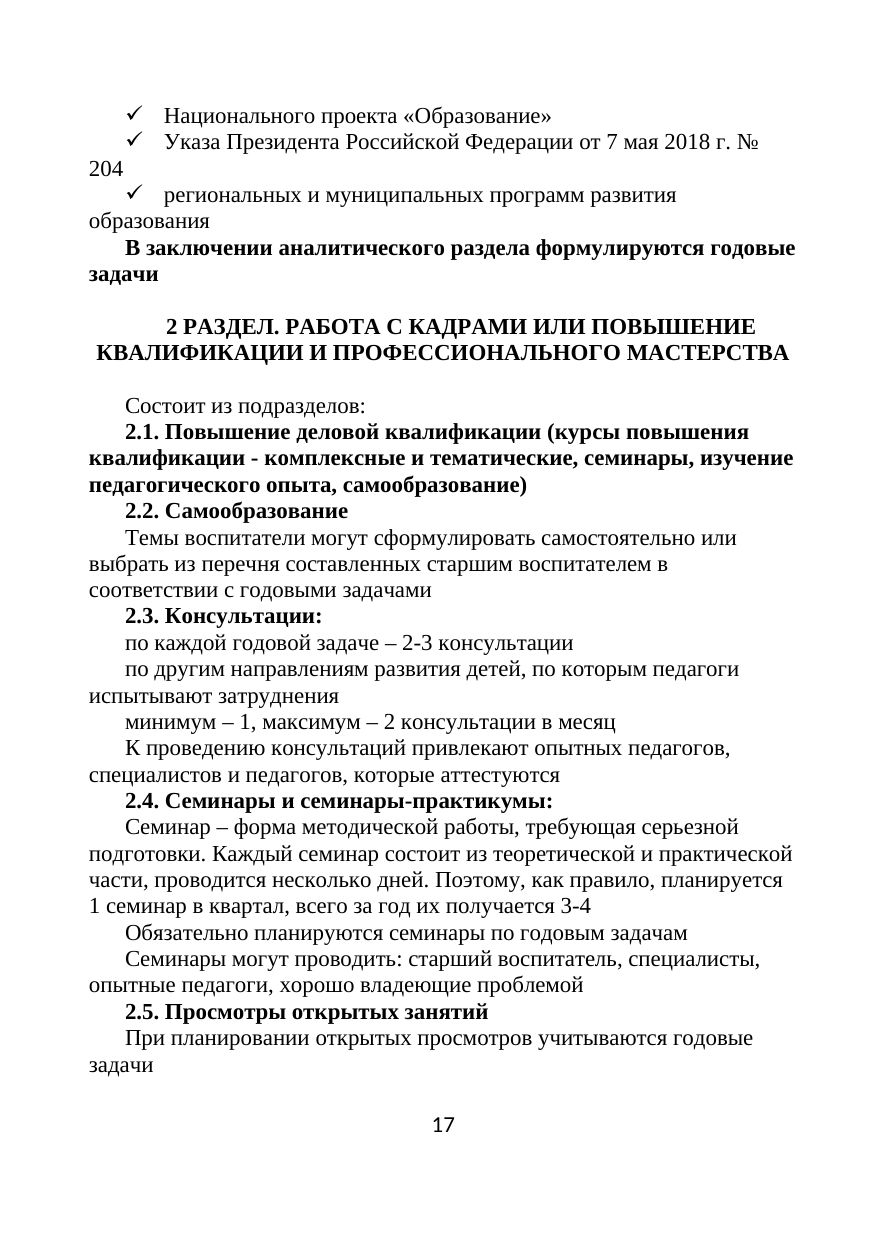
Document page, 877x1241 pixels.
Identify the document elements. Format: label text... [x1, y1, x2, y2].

list Национального проекта «Образование» [89, 102, 797, 128]
text Семинар – форма методической работы, требующая серьезной подготовки. Каждый семинар состоит из теоретической и практической части, проводится несколько дней. Поэтому, как правило, планируется 1 семинар в квартал, всего за год их получается 3-4 [89, 813, 797, 919]
text Обязательно планируются семинары по годовым задачам [89, 919, 797, 945]
text минимум – 1, максимум – 2 консультации в месяц [89, 708, 797, 734]
text При планировании открытых просмотров учитываются годовые задачи [89, 1024, 797, 1077]
text Семинары могут проводить: старший воспитатель, специалисты, опытные педагоги, хорошо владеющие проблемой [89, 945, 797, 998]
text 2.5. Просмотры открытых занятий [89, 998, 797, 1024]
text Состоит из подразделов: [89, 392, 797, 418]
text по другим направлениям развития детей, по которым педагоги испытывают затруднения [89, 655, 797, 708]
list региональных и муниципальных программ развития образования [89, 181, 797, 234]
list Указа Президента Российской Федерации от 7 мая 2018 г. № 204 [89, 128, 797, 181]
text 2.1. Повышение деловой квалификации (курсы повышения квалификации - комплексные и тематические, семинары, изучение педагогического опыта, самообразование) [89, 418, 797, 497]
text Темы воспитатели могут сформулировать самостоятельно или выбрать из перечня составленных старшим воспитателем в соответствии с годовыми задачами [89, 523, 797, 603]
text 2.3. Консультации: [89, 603, 797, 629]
text 2.4. Семинары и семинары-практикумы: [89, 787, 797, 813]
text В заключении аналитического раздела формулируются годовые задачи [89, 234, 797, 286]
text 2.2. Самообразование [89, 497, 797, 523]
text по каждой годовой задаче – 2-3 консультации [89, 629, 797, 655]
text 2 раздел. Работа с кадрами или Повышение квалификации и профессионального мастерства [89, 313, 797, 365]
text К проведению консультаций привлекают опытных педагогов, специалистов и педагогов, которые аттестуются [89, 734, 797, 787]
